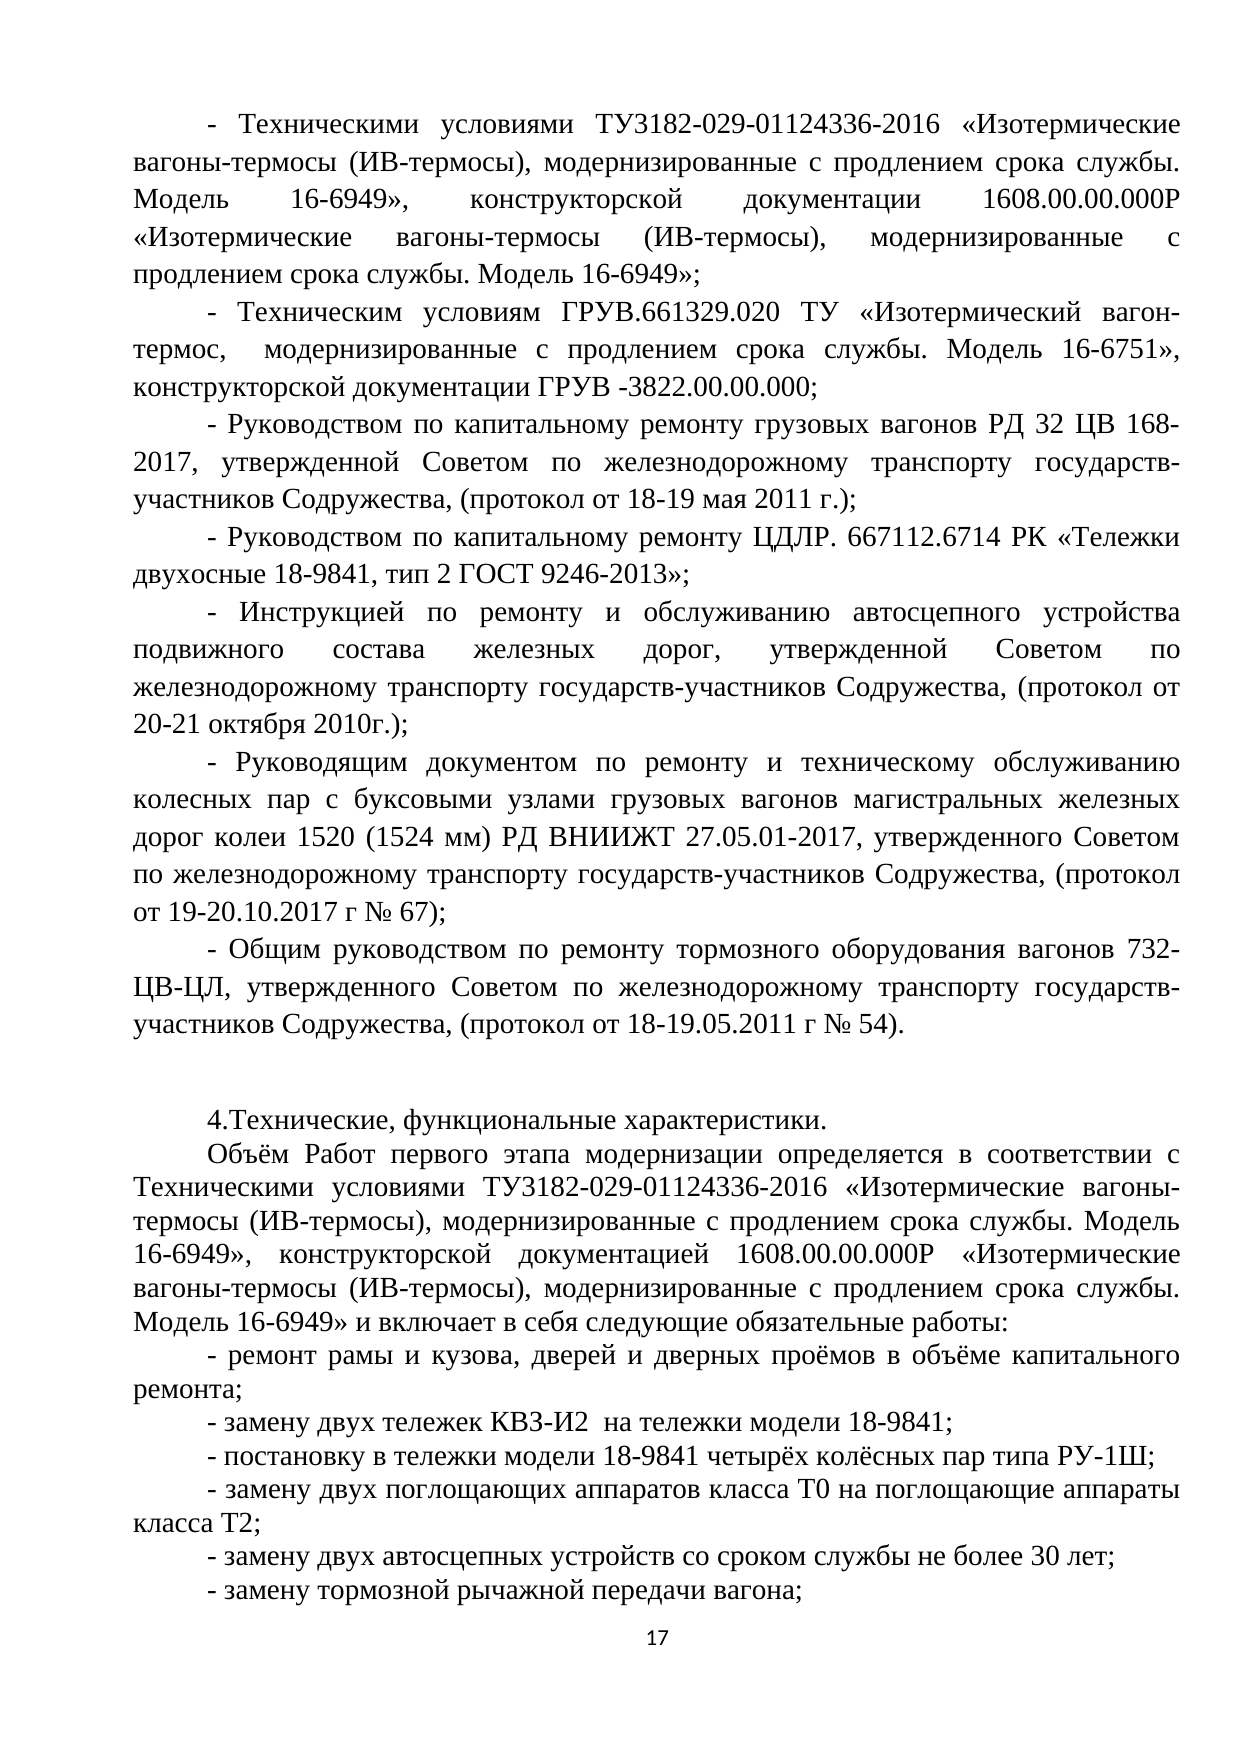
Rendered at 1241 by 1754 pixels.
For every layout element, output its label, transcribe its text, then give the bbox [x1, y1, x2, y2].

text - Руководством по капитальному ремонту ЦДЛР. 667112.6714 РК «Тележки двухосные 18-9841, тип 2 ГОСТ 9246-2013»; [133, 516, 1181, 591]
text - Инструкцией по ремонту и обслуживанию автосцепного устройства подвижного состава железных дорог, утвержденной Советом по железнодорожному транспорту государств-участников Содружества, (протокол от 20-21 октября 2010г.); [133, 591, 1181, 741]
text - Техническими условиями ТУ3182-029-01124336-2016 «Изотермические вагоны-термосы (ИВ-термосы), модернизированные с продлением срока службы. Модель 16-6949», конструкторской документации 1608.00.00.000Р «Изотермические вагоны-термосы (ИВ-термосы), модернизированные с продлением срока службы. Модель 16-6949»; [133, 103, 1181, 291]
text - замену двух поглощающих аппаратов класса Т0 на поглощающие аппараты класса Т2; [133, 1471, 1181, 1538]
text - Руководством по капитальному ремонту грузовых вагонов РД 32 ЦВ 168-2017, утвержденной Советом по железнодорожному транспорту государств-участников Содружества, (протокол от 18-19 мая 2011 г.); [133, 403, 1181, 516]
text - Техническим условиям ГРУВ.661329.020 ТУ «Изотермический вагон-термос, модернизированные с продлением срока службы. Модель 16-6751», конструкторской документации ГРУВ -3822.00.00.000; [133, 291, 1181, 403]
text - Руководящим документом по ремонту и техническому обслуживанию колесных пар с буксовыми узлами грузовых вагонов магистральных железных дорог колеи 1520 (1524 мм) РД ВНИИЖТ 27.05.01-2017, утвержденного Советом по железнодорожному транспорту государств-участников Содружества, (протокол от 19-20.10.2017 г № 67); [133, 741, 1181, 928]
text - замену двух автосцепных устройств со сроком службы не более 30 лет; [133, 1538, 1181, 1572]
text Объём Работ первого этапа модернизации определяется в соответствии с Техническими условиями ТУ3182-029-01124336-2016 «Изотермические вагоны-термосы (ИВ-термосы), модернизированные с продлением срока службы. Модель 16-6949», конструкторской документацией 1608.00.00.000Р «Изотермические вагоны-термосы (ИВ-термосы), модернизированные с продлением срока службы. Модель 16-6949» и включает в себя следующие обязательные работы: [133, 1136, 1181, 1337]
text - Общим руководством по ремонту тормозного оборудования вагонов 732-ЦВ-ЦЛ, утвержденного Советом по железнодорожному транспорту государств-участников Содружества, (протокол от 18-19.05.2011 г № 54). [133, 928, 1181, 1041]
text - постановку в тележки модели 18-9841 четырёх колёсных пар типа РУ-1Ш; [133, 1438, 1181, 1471]
text 4.Технические, функциональные характеристики. [133, 1102, 1181, 1136]
text - замену тормозной рычажной передачи вагона; [133, 1572, 1181, 1606]
text - ремонт рамы и кузова, дверей и дверных проёмов в объёме капитального ремонта; [133, 1337, 1181, 1404]
text - замену двух тележек КВЗ-И2 на тележки модели 18-9841; [133, 1404, 1181, 1438]
